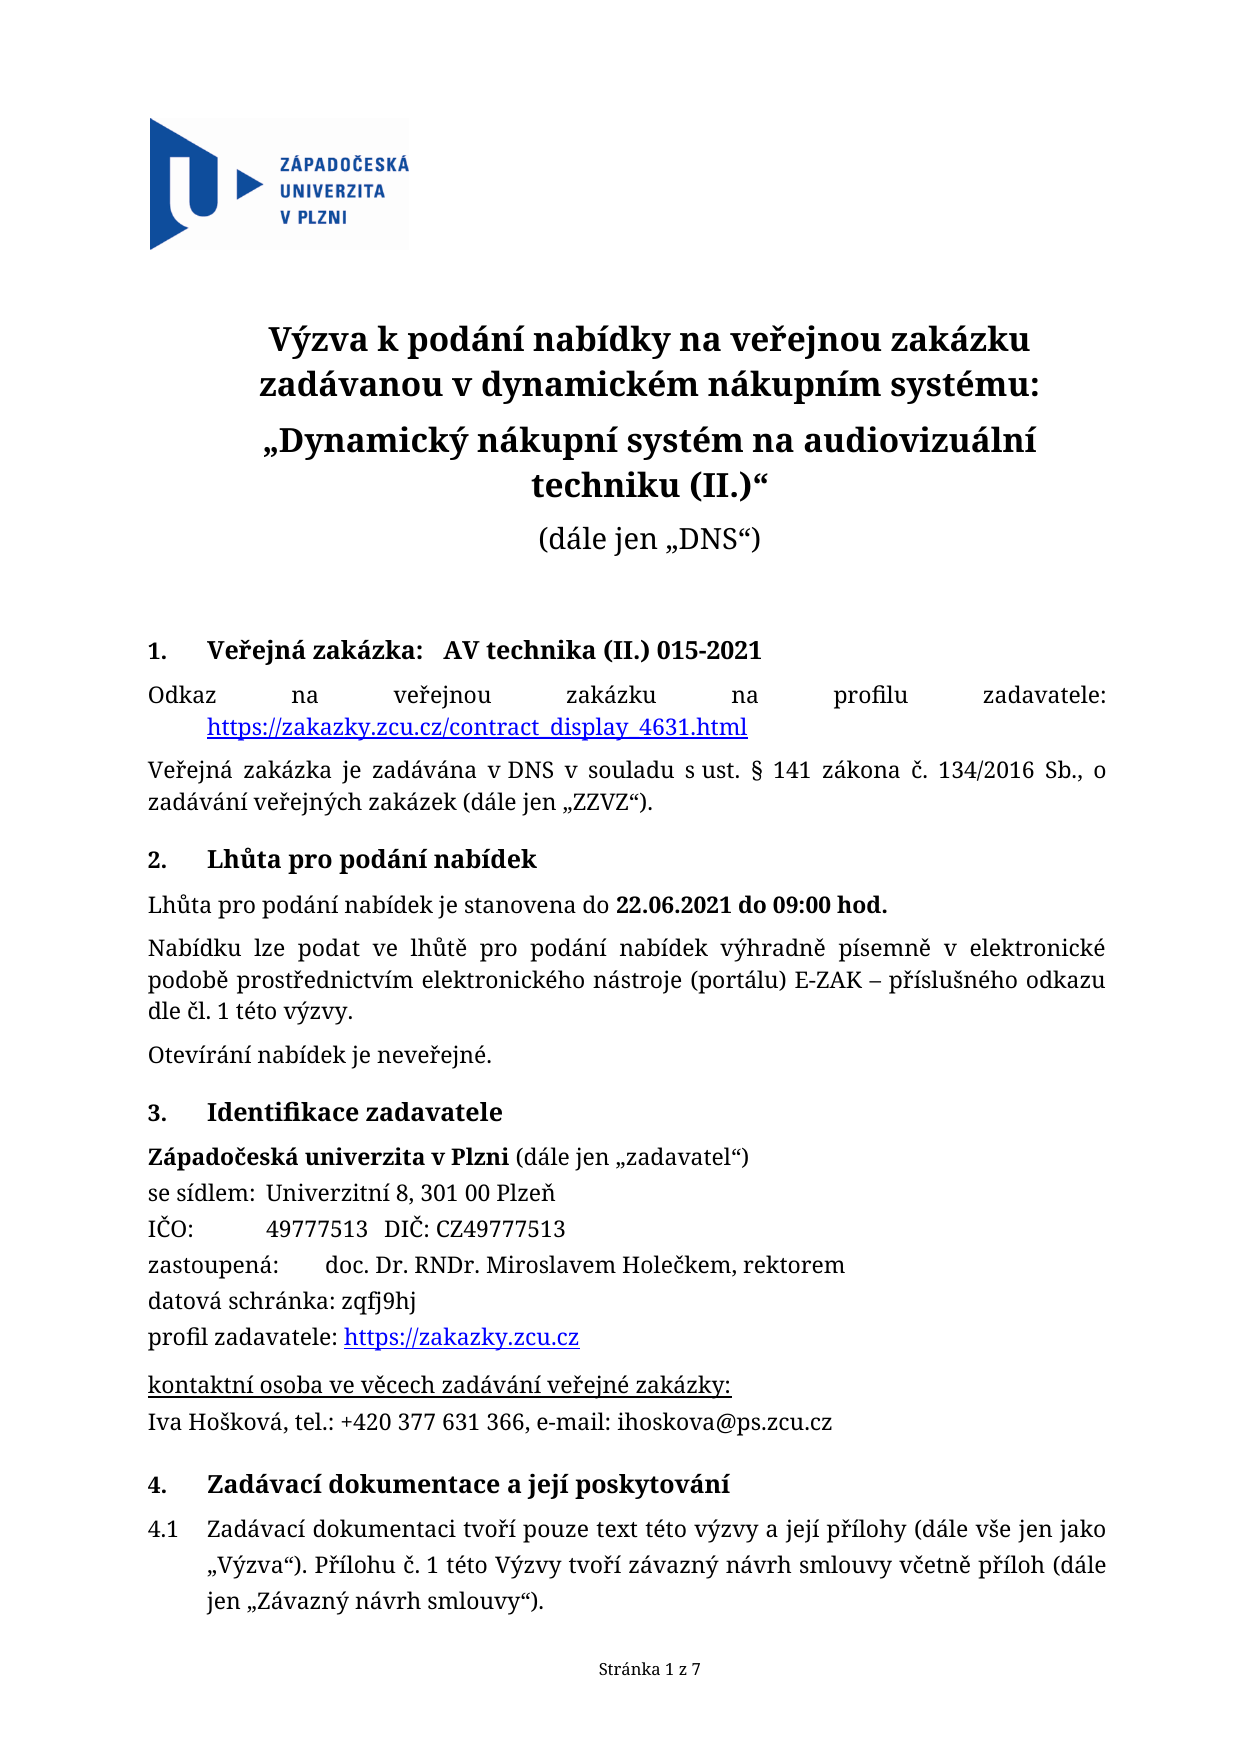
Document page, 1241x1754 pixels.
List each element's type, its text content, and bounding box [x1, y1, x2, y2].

picture [150, 118, 409, 250]
text Lhůta pro podání nabídek je stanovena do 22.06.2021 do 09:00 hod. [148, 888, 1107, 920]
text (dále jen „DNS“) [192, 518, 1107, 558]
subtitle Veřejná zakázka: AV technika (II.) 015-2021 [148, 633, 1107, 667]
text Odkaz na veřejnou zakázku na profilu zadavatele: https://zakazky.zcu.cz/contract_display_4631.html [148, 679, 1107, 742]
text Otevírání nabídek je neveřejné. [148, 1038, 1107, 1070]
subtitle Identifikace zadavatele [148, 1095, 1107, 1129]
text Výzva k podání nabídky na veřejnou zakázku zadávanou v dynamickém nákupním systému: [192, 316, 1107, 406]
subtitle Lhůta pro podání nabídek [148, 842, 1107, 876]
text IČO: 49777513 DIČ: CZ49777513 [148, 1213, 1107, 1244]
list Zadávací dokumentaci tvoří pouze text této výzvy a její přílohy (dále vše jen jako „Výzva“). Přílohu č. 1 této Výzvy tvoří závazný návrh smlouvy včetně příloh (dále jen „Závazný návrh smlouvy“). [148, 1513, 1107, 1616]
text „Dynamický nákupní systém na audiovizuální techniku (II.)“ [192, 417, 1107, 508]
text profil zadavatele: https://zakazky.zcu.cz [148, 1321, 1107, 1352]
subtitle Zadávací dokumentace a její poskytování [148, 1466, 1107, 1500]
text Západočeská univerzita v Plzni (dále jen „zadavatel“) [148, 1141, 1107, 1173]
text kontaktní osoba ve věcech zadávání veřejné zakázky: [148, 1369, 1107, 1401]
text zastoupená: doc. Dr. RNDr. Miroslavem Holečkem, rektorem [148, 1249, 1107, 1280]
text Nabídku lze podat ve lhůtě pro podání nabídek výhradně písemně v elektronické podobě prostřednictvím elektronického nástroje (portálu) E-ZAK – příslušného odkazu dle čl. 1 této výzvy. [148, 932, 1107, 1026]
text Iva Hošková, tel.: +420 377 631 366, e-mail: ihoskova@ps.zcu.cz [148, 1405, 1107, 1437]
text Veřejná zakázka je zadávána v DNS v souladu s ust. § 141 zákona č. 134/2016 Sb., o zadávání veřejných zakázek (dále jen „ZZVZ“). [148, 754, 1107, 817]
text se sídlem: Univerzitní 8, 301 00 Plzeň [148, 1177, 1107, 1208]
text datová schránka: zqfj9hj [148, 1285, 1107, 1316]
